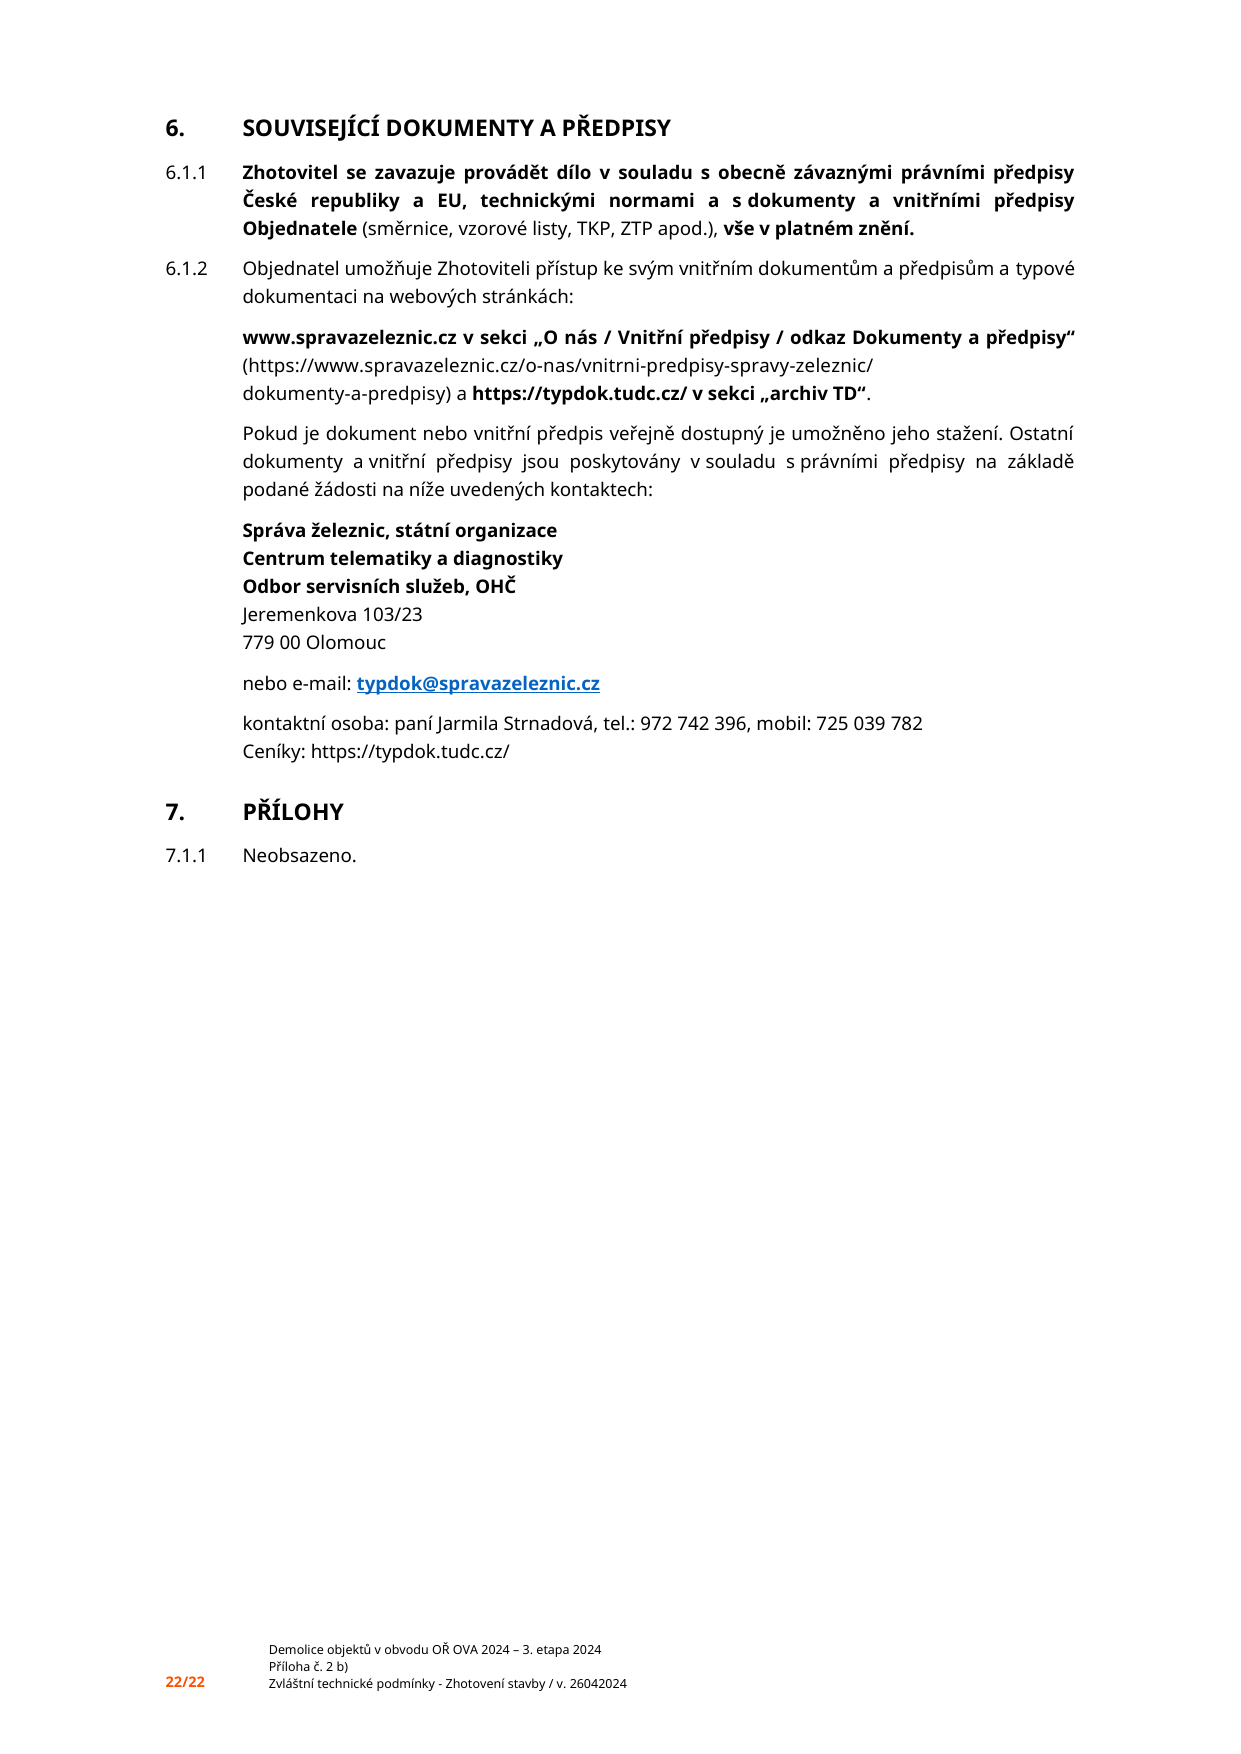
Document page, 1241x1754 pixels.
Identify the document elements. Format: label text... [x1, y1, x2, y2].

text Ceníky: https://typdok.tudc.cz/ [242, 738, 1075, 764]
text Objednatel umožňuje Zhotoviteli přístup ke svým vnitřním dokumentům a předpisům a typové dokumentaci na webových stránkách: [165, 256, 1075, 309]
text Správa železnic, státní organizace [242, 517, 1075, 543]
text PŘÍLOHY [165, 796, 1075, 827]
text Zhotovitel se zavazuje provádět dílo v souladu s obecně závaznými právními předpisy České republiky a EU, technickými normami a s dokumenty a vnitřními předpisy Objednatele (směrnice, vzorové listy, TKP, ZTP apod.), vše v platném znění. [165, 159, 1075, 241]
text SOUVISEJÍCÍ DOKUMENTY A PŘEDPISY [165, 112, 1075, 143]
text Centrum telematiky a diagnostiky [242, 545, 1075, 571]
text 779 00 Olomouc [242, 629, 1075, 655]
text www.spravazeleznic.cz v sekci „O nás / Vnitřní předpisy / odkaz Dokumenty a předpisy“ (https://www.spravazeleznic.cz/o-nas/vnitrni-predpisy-spravy-zeleznic/ dokumenty-a-predpisy) a https://typdok.tudc.cz/ v sekci „archiv TD“. [242, 324, 1075, 406]
text nebo e-mail: typdok@spravazeleznic.cz [242, 670, 1075, 695]
text Odbor servisních služeb, OHČ [242, 573, 1075, 599]
text Pokud je dokument nebo vnitřní předpis veřejně dostupný je umožněno jeho stažení. Ostatní dokumenty a vnitřní předpisy jsou poskytovány v souladu s právními předpisy na základě podané žádosti na níže uvedených kontaktech: [242, 421, 1075, 502]
text kontaktní osoba: paní Jarmila Strnadová, tel.: 972 742 396, mobil: 725 039 782 [242, 710, 1075, 736]
text Jeremenkova 103/23 [242, 601, 1075, 627]
text Neobsazeno. [165, 842, 1075, 868]
